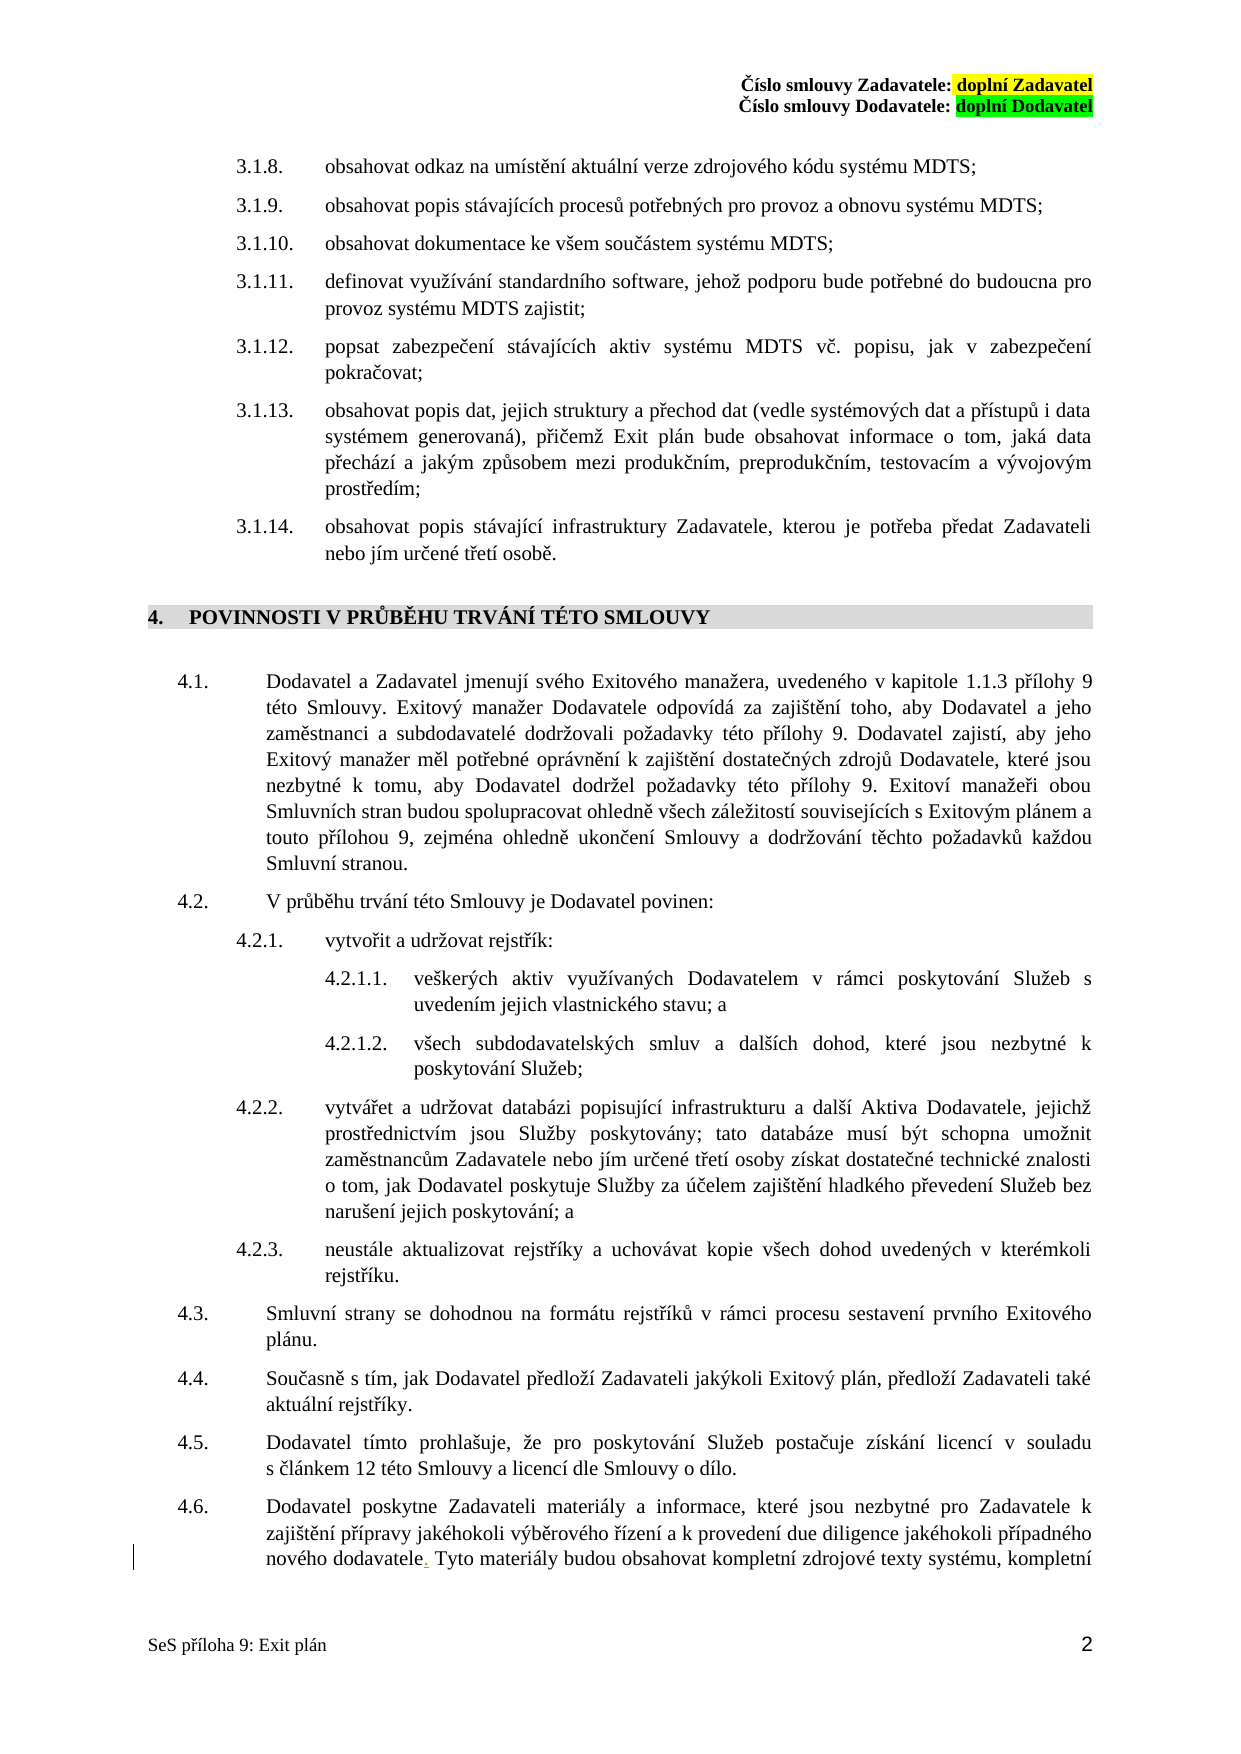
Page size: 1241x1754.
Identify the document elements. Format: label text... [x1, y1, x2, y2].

text neustále aktualizovat rejstříky a uchovávat kopie všech dohod uvedených v kterémkoli rejstříku. [236, 1237, 1093, 1287]
text obsahovat popis dat, jejich struktury a přechod dat (vedle systémových dat a přístupů i data systémem generovaná), přičemž Exit plán bude obsahovat informace o tom, jaká data přechází a jakým způsobem mezi produkčním, preprodukčním, testovacím a vývojovým prostředím; [236, 398, 1093, 500]
text všech subdodavatelských smluv a dalších dohod, které jsou nezbytné k poskytování Služeb; [325, 1030, 1093, 1080]
text popsat zabezpečení stávajících aktiv systému MDTS vč. popisu, jak v zabezpečení pokračovat; [236, 334, 1093, 384]
text Současně s tím, jak Dodavatel předloží Zadavateli jakýkoli Exitový plán, předloží Zadavateli také aktuální rejstříky. [177, 1366, 1093, 1416]
text obsahovat popis stávajících procesů potřebných pro provoz a obnovu systému MDTS; [236, 193, 1093, 217]
text definovat využívání standardního software, jehož podporu bude potřebné do budoucna pro provoz systému MDTS zajistit; [236, 269, 1093, 319]
text Dodavatel a Zadavatel jmenují svého Exitového manažera, uvedeného v kapitole 1.1.3 přílohy 9 této Smlouvy. Exitový manažer Dodavatele odpovídá za zajištění toho, aby Dodavatel a jeho zaměstnanci a subdodavatelé dodržovali požadavky této přílohy 9. Dodavatel zajistí, aby jeho Exitový manažer měl potřebné oprávnění k zajištění dostatečných zdrojů Dodavatele, které jsou nezbytné k tomu, aby Dodavatel dodržel požadavky této přílohy 9. Exitoví manažeři obou Smluvních stran budou spolupracovat ohledně všech záležitostí souvisejících s Exitovým plánem a touto přílohou 9, zejména ohledně ukončení Smlouvy a dodržování těchto požadavků každou Smluvní stranou. [177, 669, 1093, 875]
text Smluvní strany se dohodnou na formátu rejstříků v rámci procesu sestavení prvního Exitového plánu. [177, 1301, 1093, 1351]
text obsahovat popis stávající infrastruktury Zadavatele, kterou je potřeba předat Zadavateli nebo jím určené třetí osobě. [236, 514, 1093, 564]
text veškerých aktiv využívaných Dodavatelem v rámci poskytování Služeb s uvedením jejich vlastnického stavu; a [325, 966, 1093, 1016]
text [177, 1494, 1093, 1570]
text obsahovat odkaz na umístění aktuální verze zdrojového kódu systému MDTS; [236, 154, 1093, 178]
text vytvářet a udržovat databázi popisující infrastrukturu a další Aktiva Dodavatele, jejichž prostřednictvím jsou Služby poskytovány; tato databáze musí být schopna umožnit zaměstnancům Zadavatele nebo jím určené třetí osoby získat dostatečné technické znalosti o tom, jak Dodavatel poskytuje Služby za účelem zajištění hladkého převedení Služeb bez narušení jejich poskytování; a [236, 1095, 1093, 1223]
text Povinnosti v průběhu trvání této Smlouvy [148, 605, 1093, 629]
text vytvořit a udržovat rejstřík: [236, 928, 1093, 952]
text obsahovat dokumentace ke všem součástem systému MDTS; [236, 231, 1093, 255]
text Dodavatel tímto prohlašuje, že pro poskytování Služeb postačuje získání licencí v souladu s článkem 12 této Smlouvy a licencí dle Smlouvy o dílo. [177, 1430, 1093, 1480]
text V průběhu trvání této Smlouvy je Dodavatel povinen: [177, 889, 1093, 913]
